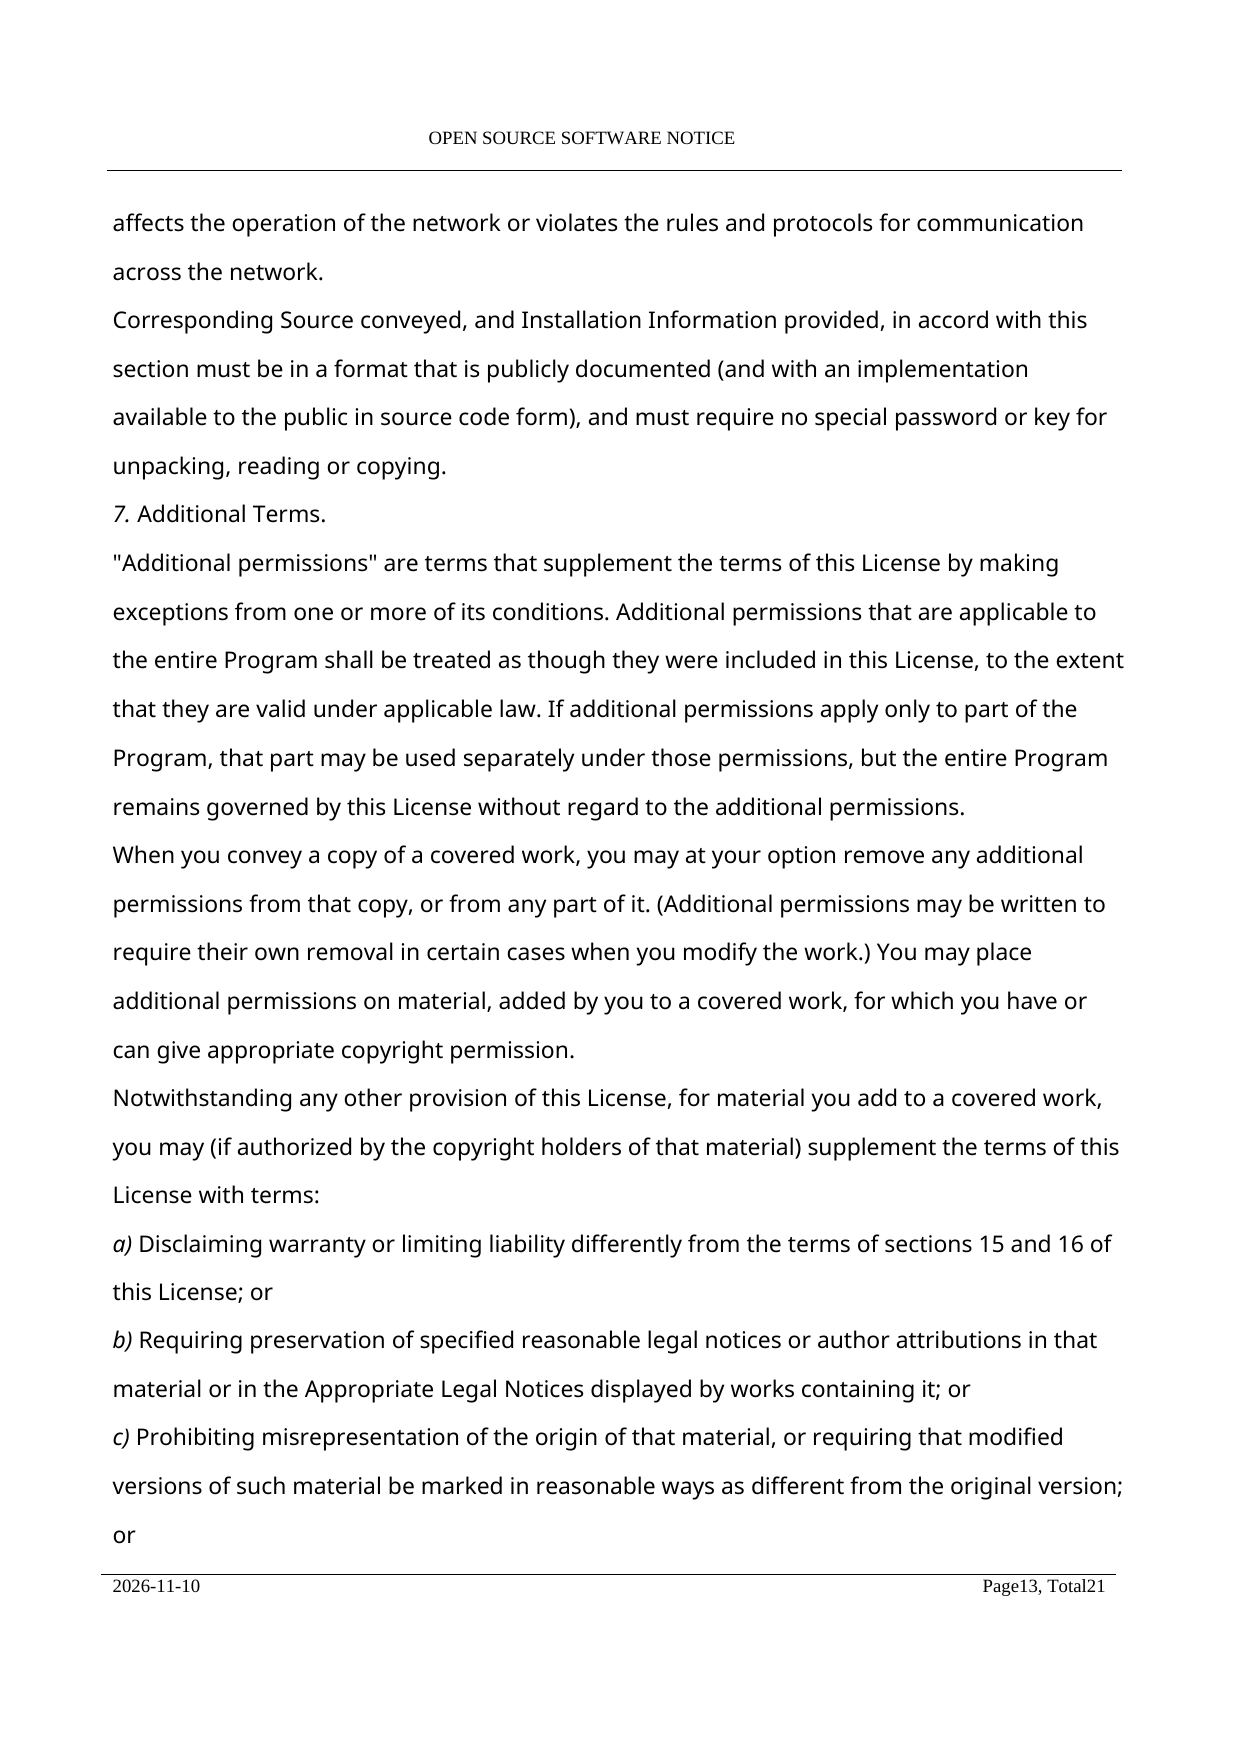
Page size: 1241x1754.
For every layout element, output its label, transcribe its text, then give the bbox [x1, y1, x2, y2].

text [112, 206, 1128, 288]
text When you convey a copy of a covered work, you may at your option remove any additional permissions from that copy, or from any part of it. (Additional permissions may be written to require their own removal in certain cases when you modify the work.) You may place additional permissions on material, added by you to a covered work, for which you have or can give appropriate copyright permission. [112, 838, 1128, 1066]
text c) Prohibiting misrepresentation of the origin of that material, or requiring that modified versions of such material be marked in reasonable ways as different from the original version; or [112, 1421, 1128, 1551]
text 7. Additional Terms. "Additional permissions" are terms that supplement the terms of this License by making exceptions from one or more of its conditions. Additional permissions that are applicable to the entire Program shall be treated as though they were included in this License, to the extent that they are valid under applicable law. If additional permissions apply only to part of the Program, that part may be used separately under those permissions, but the entire Program remains governed by this License without regard to the additional permissions. [112, 498, 1128, 823]
text Notwithstanding any other provision of this License, for material you add to a covered work, you may (if authorized by the copyright holders of that material) supplement the terms of this License with terms: [112, 1081, 1128, 1211]
text a) Disclaiming warranty or limiting liability differently from the terms of sections 15 and 16 of this License; or [112, 1227, 1128, 1308]
text Corresponding Source conveyed, and Installation Information provided, in accord with this section must be in a format that is publicly documented (and with an implementation available to the public in source code form), and must require no special password or key for unpacking, reading or copying. [112, 303, 1128, 482]
text b) Requiring preservation of specified reasonable legal notices or author attributions in that material or in the Appropriate Legal Notices displayed by works containing it; or [112, 1324, 1128, 1405]
